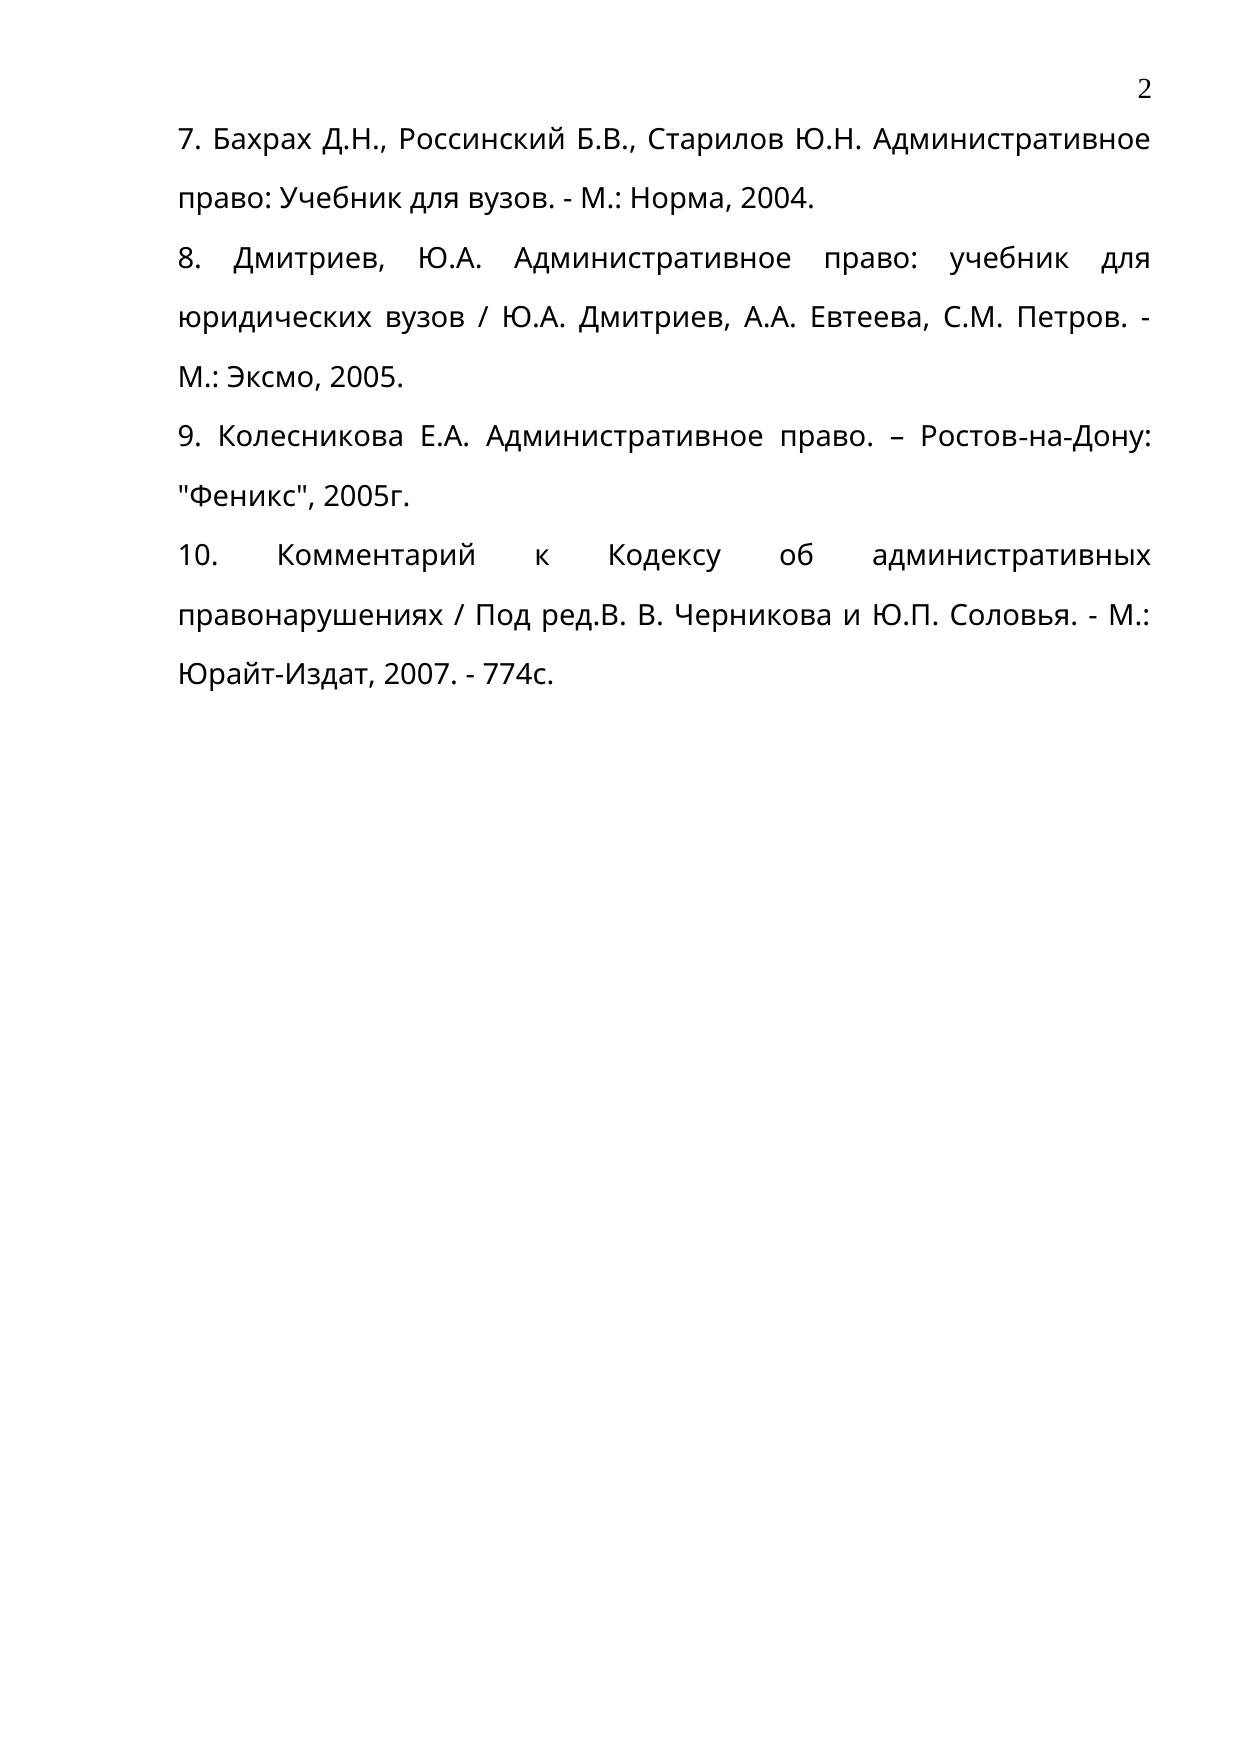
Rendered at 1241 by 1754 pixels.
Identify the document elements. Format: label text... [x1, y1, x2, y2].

text 8. Дмитриев, Ю.А. Административное право: учебник для юридических вузов / Ю.А. Дмитриев, А.А. Евтеева, С.М. Петров. - М.: Эксмо, 2005. [177, 237, 1152, 396]
text 9. Колесникова Е.А. Административное право. – Ростов-на-Дону: "Феникс", 2005г. [177, 416, 1152, 515]
text 7. Бахрах Д.Н., Россинский Б.В., Старилов Ю.Н. Административное право: Учебник для вузов. - М.: Норма, 2004. [177, 118, 1152, 217]
text 10. Комментарий к Кодексу об административных правонарушениях / Под ред.В. В. Черникова и Ю.П. Соловья. - М.: Юрайт-Издат, 2007. - 774с. [177, 534, 1152, 693]
